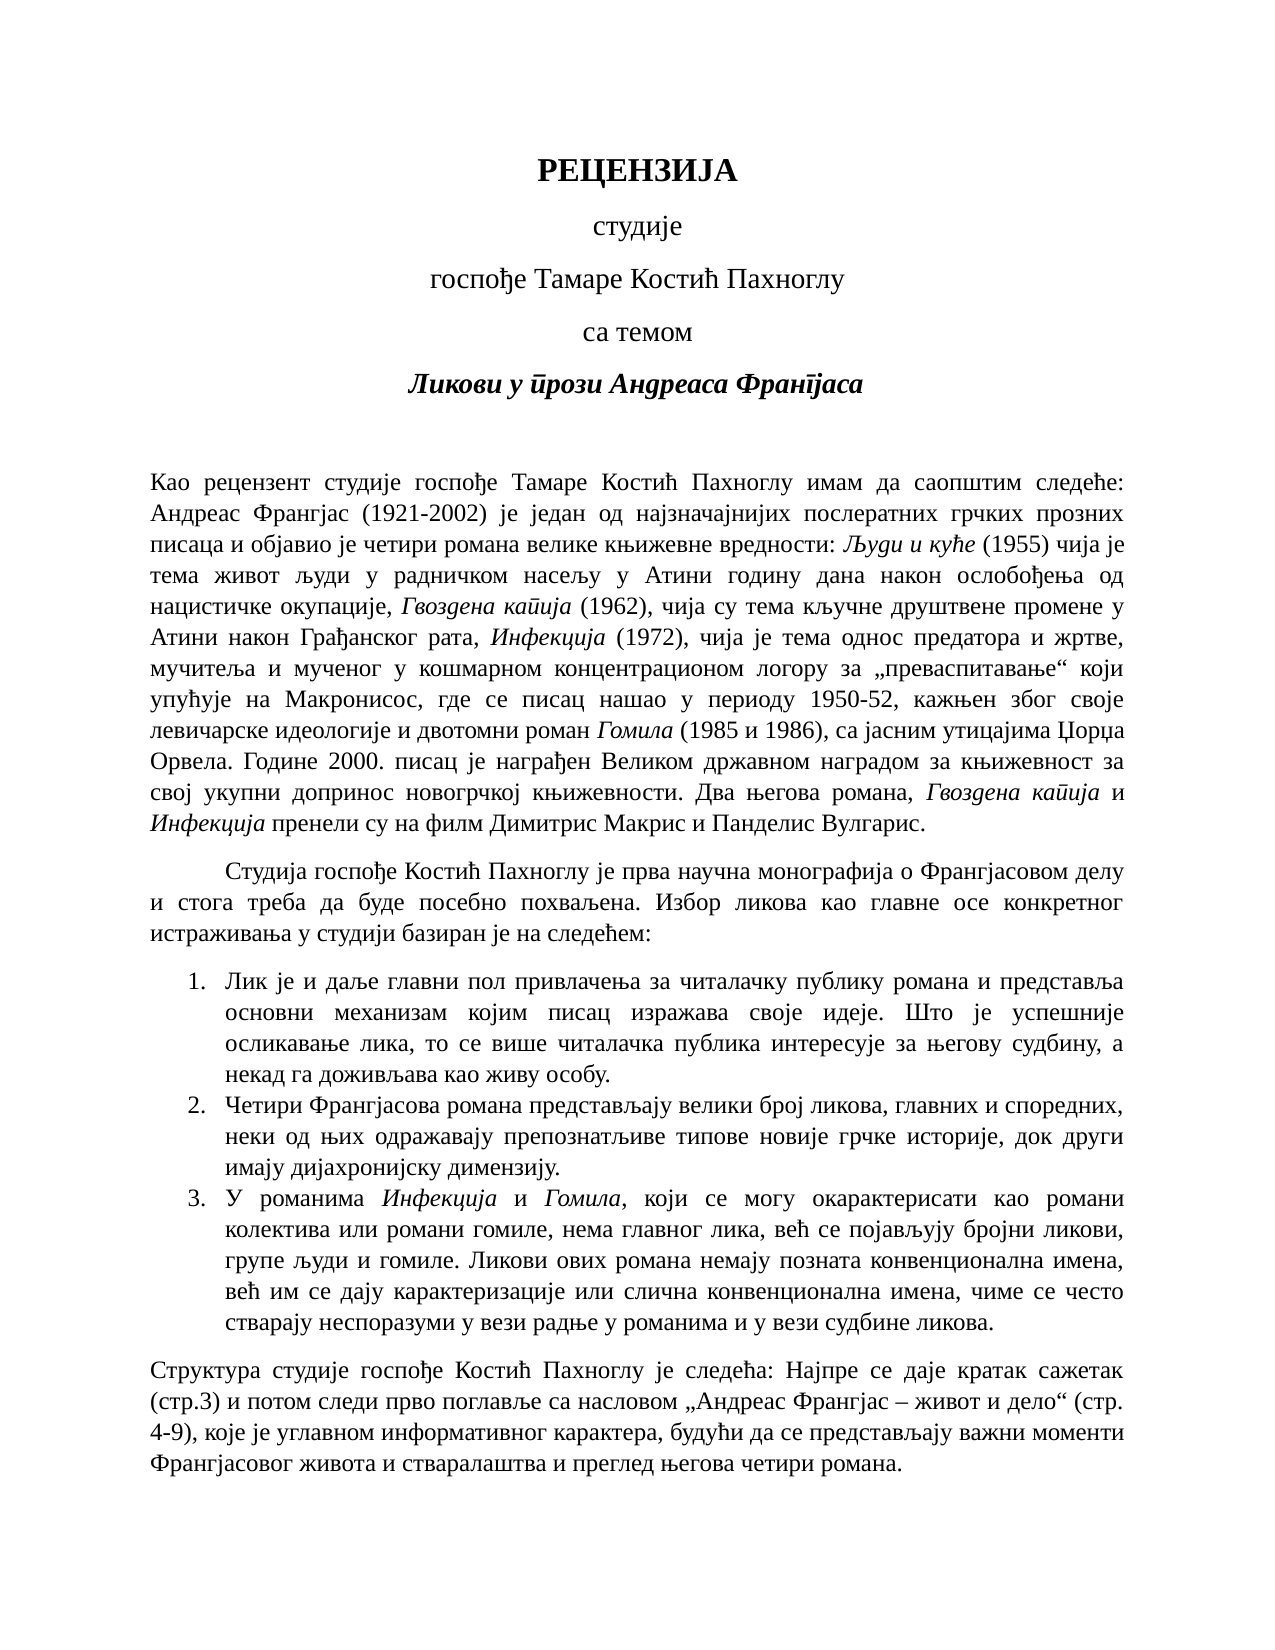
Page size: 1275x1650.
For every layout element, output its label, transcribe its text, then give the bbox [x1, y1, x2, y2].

list Четири Франгјасова романа представљају велики број ликова, главних и споредних, неки од њих одражавају препознатљиве типове новије грчке историје, док други имају дијахронијску димензију. [187, 1090, 1125, 1181]
text Ликови у прози Андреаса Франгјаса [150, 366, 1125, 400]
text Студија госпође Костић Пахноглу је прва научна монографија о Франгјасовом делу и стога треба да буде посебно похваљена. Избор ликова као главне осе конкретног истраживања у студији базиран је на следећем: [150, 856, 1125, 947]
text госпође Тамаре Костић Пахноглу [150, 261, 1125, 294]
text са темом [150, 314, 1125, 347]
text Структура студије госпође Костић Пахноглу је следећа: Најпре се даје кратак сажетак (стр.3) и потом следи прво поглавље са насловом „Андреас Франгјас – живот и дело“ (стр. 4-9), које је углавном информативног карактера, будући да се представљају важни моменти Франгјасовог живота и стваралаштва и преглед његова четири романа. [150, 1355, 1125, 1477]
list У романима Инфекција и Гомила, који се могу окарактерисати као романи колектива или романи гомиле, нема главног лика, већ се појављују бројни ликови, групе људи и гомиле. Ликови ових романа немају позната конвенционална имена, већ им се дају карактеризације или слична конвенционална имена, чиме се често стварају неспоразуми у вези радње у романима и у вези судбине ликова. [187, 1183, 1125, 1336]
text РЕЦЕНЗИЈА [150, 150, 1125, 188]
text Као рецензент студије госпође Тамаре Костић Пахноглу имам да саопштим следеће: Андреас Франгјас (1921-2002) је један од најзначајнијих послератних грчких прозних писаца и објавио је четири романа велике књижевне вредности: Људи и куће (1955) чија је тема живот људи у радничком насељу у Атини годину дана након ослобођења од нацистичке окупације, Гвоздена капија (1962), чија су тема кључне друштвене промене у Атини након Грађанског рата, Инфекција (1972), чија је тема однос предатора и жртве, мучитеља и мученог у кошмарном концентрационом логору за „преваспитавање“ који упућује на Макронисос, где се писац нашао у периоду 1950-52, кажњен због своје левичарске идеологије и двотомни роман Гомила (1985 и 1986), са јасним утицајима Џорџа Орвела. Године 2000. писац је награђен Великом државном наградом за књижевност за свој укупни допринос новогрчкој књижевности. Два његова романа, Гвоздена капија и Инфекција пренели су на филм Димитрис Макрис и Панделис Вулгарис. [150, 467, 1125, 837]
list Лик је и даље главни пол привлачења за читалачку публику романа и представља основни механизам којим писац изражава своје идеје. Што је успешније осликавање лика, то се више читалачка публика интересује за његову судбину, а некад га доживљава као живу особу. [187, 966, 1125, 1088]
text студије [150, 208, 1125, 242]
